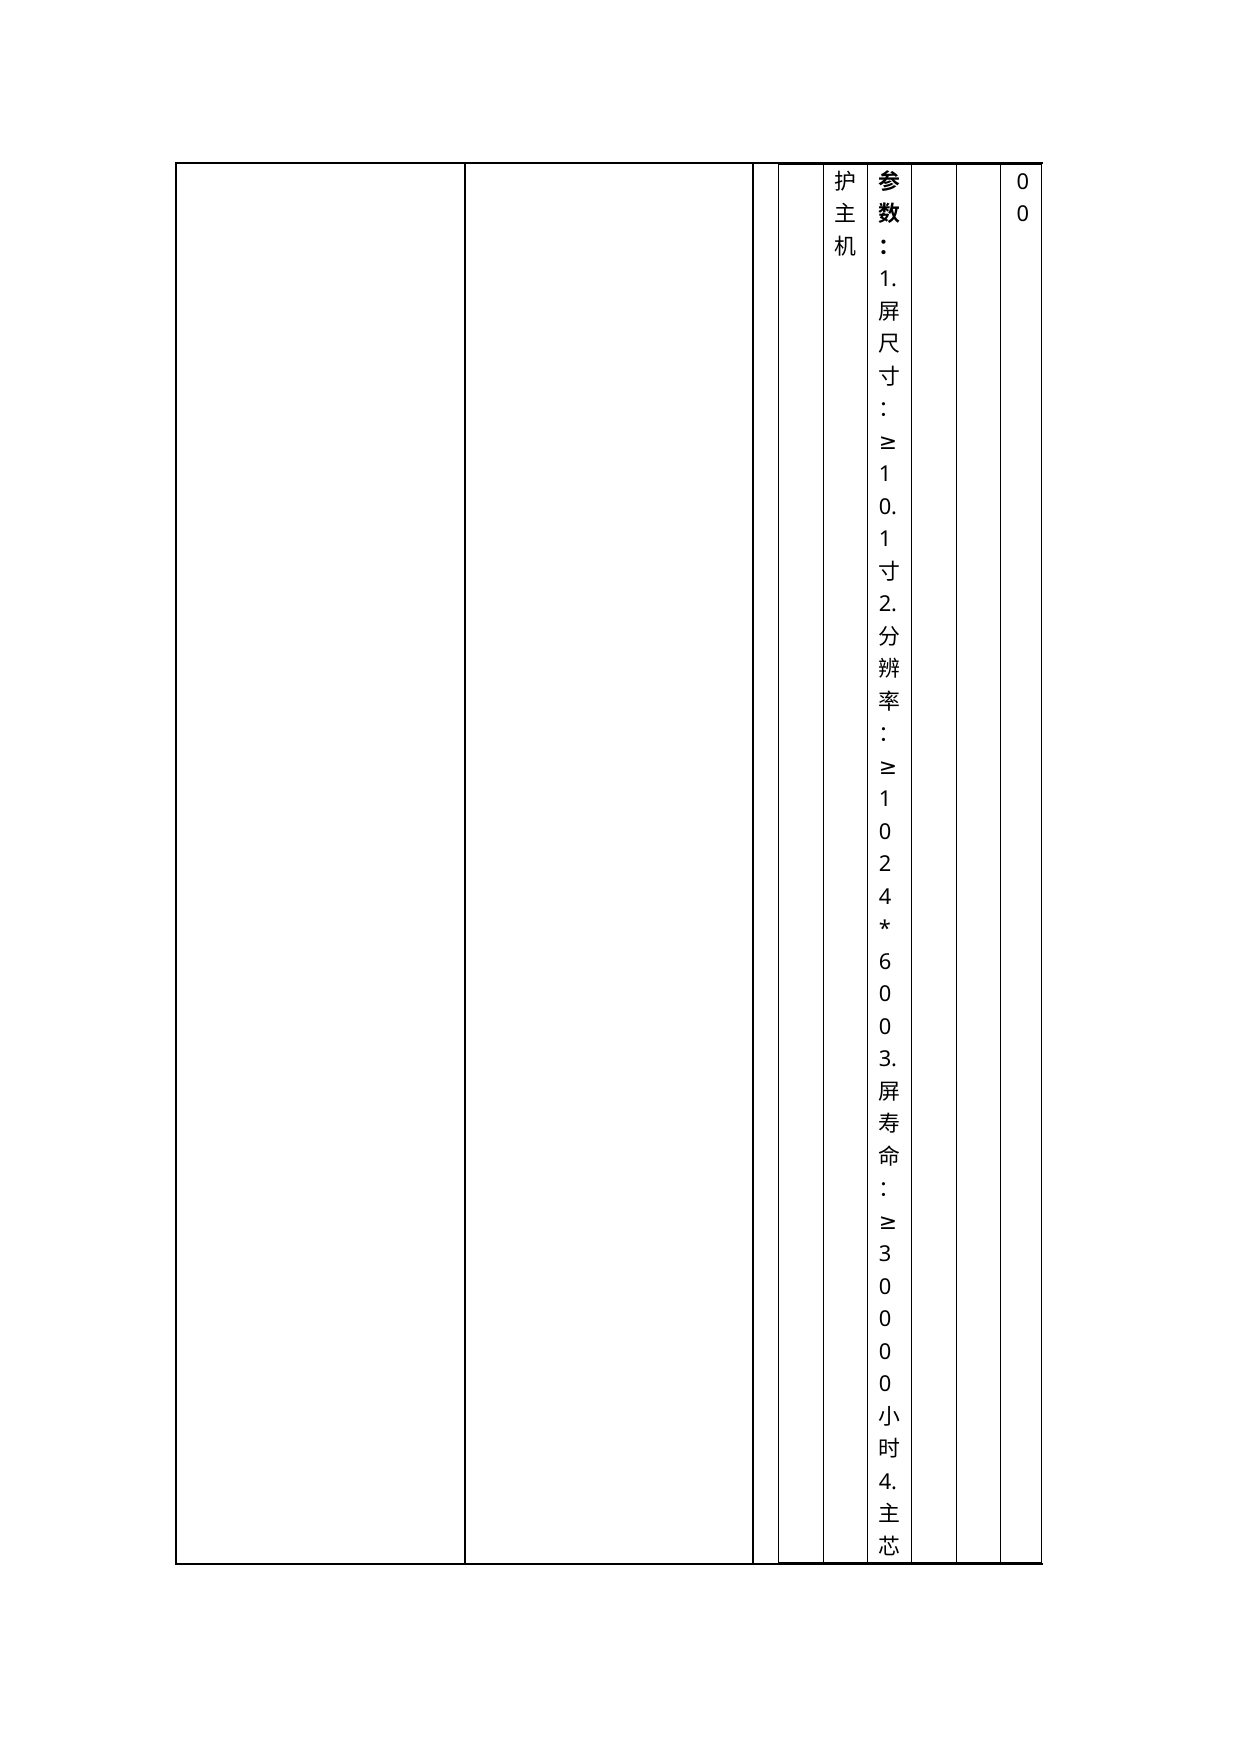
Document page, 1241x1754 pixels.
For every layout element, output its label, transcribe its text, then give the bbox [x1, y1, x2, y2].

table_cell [824, 165, 867, 1562]
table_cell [779, 165, 823, 1562]
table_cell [912, 165, 956, 1562]
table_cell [1001, 165, 1041, 1562]
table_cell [868, 165, 911, 1562]
table_cell ▲ [466, 164, 752, 1563]
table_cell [754, 164, 778, 1563]
table_cell 1 [177, 164, 464, 1563]
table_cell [957, 165, 1000, 1562]
